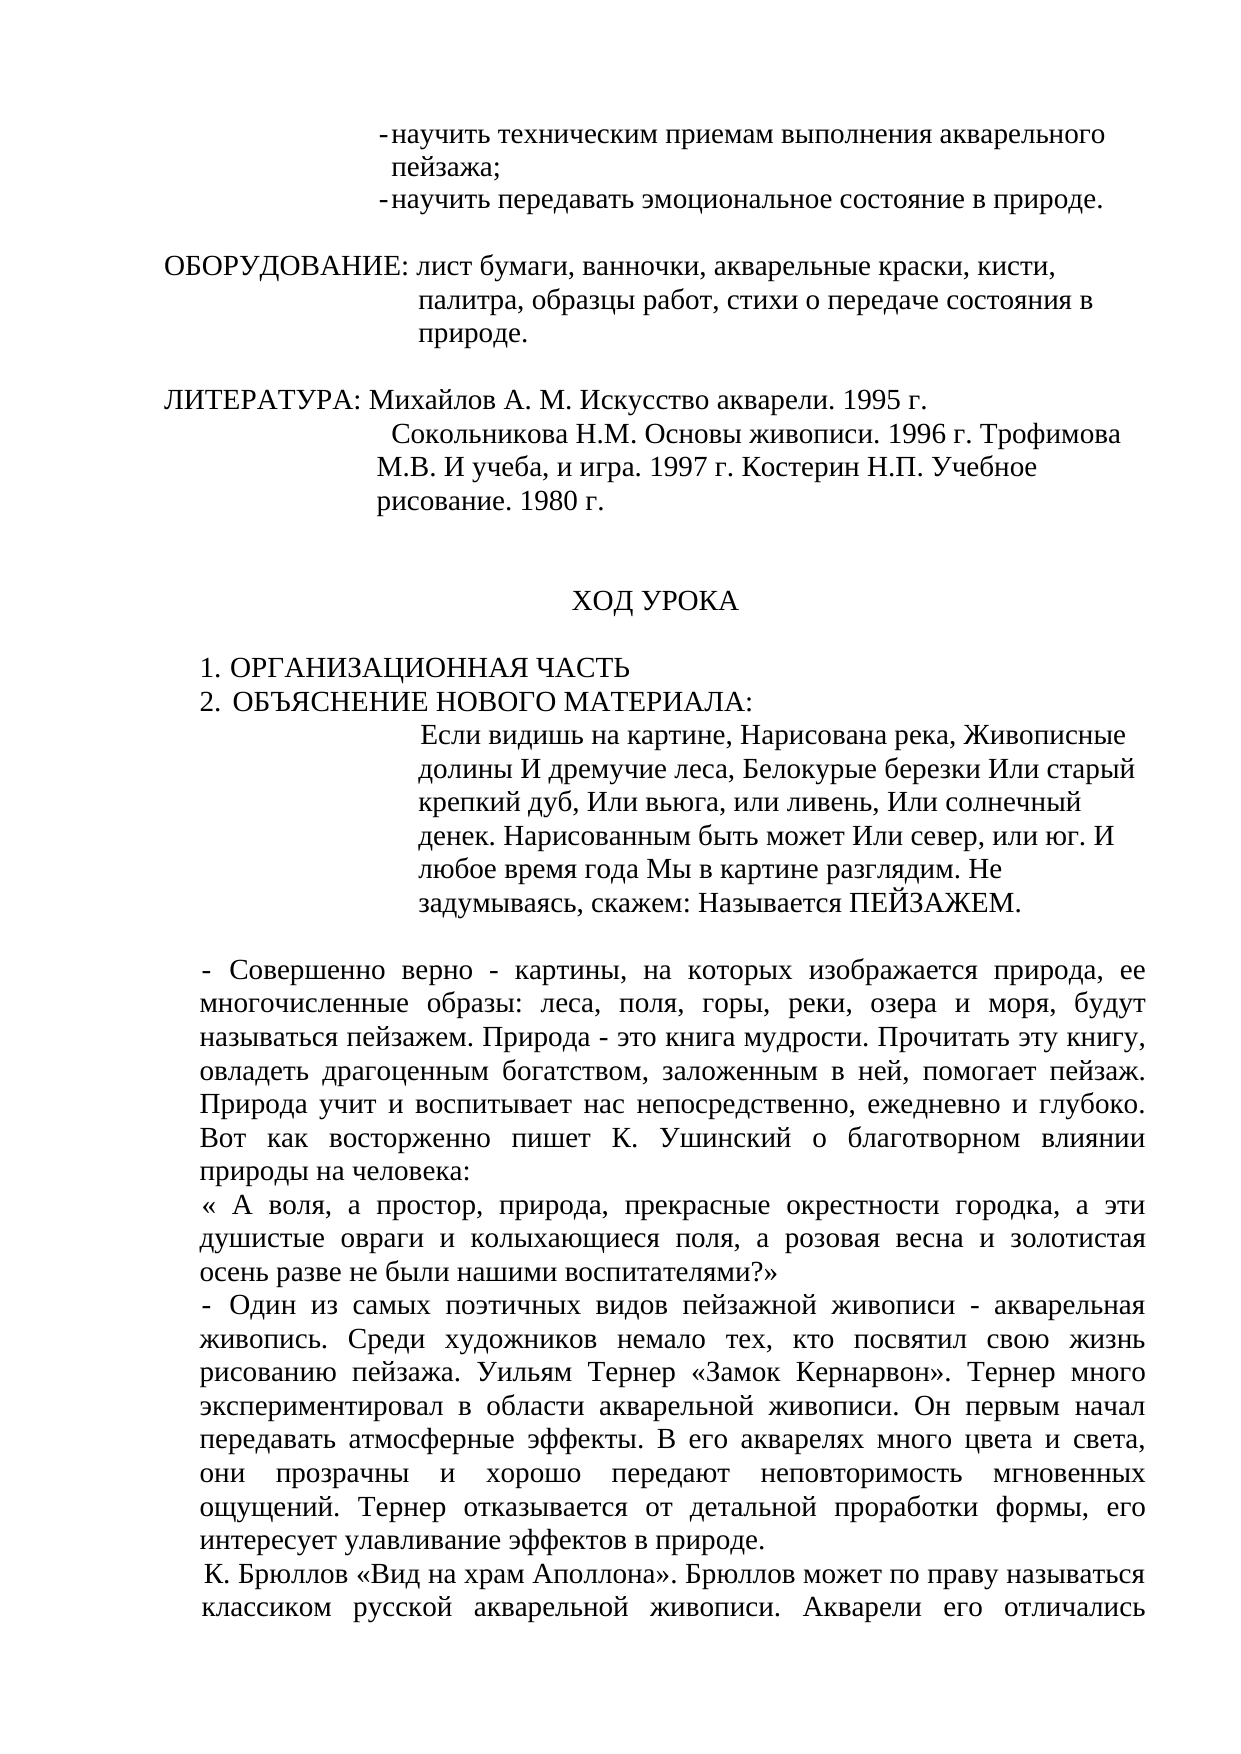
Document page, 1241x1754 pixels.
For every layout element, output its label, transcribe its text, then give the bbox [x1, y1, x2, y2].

list ОРГАНИЗАЦИОННАЯ ЧАСТЬ [164, 650, 1147, 684]
text Если видишь на картине, Нарисована река, Живописные долины И дремучие леса, Белокурые березки Или старый крепкий дуб, Или вьюга, или ливень, Или солнечный денек. Нарисованным быть может Или север, или юг. И любое время года Мы в картине разглядим. Не задумываясь, скажем: Называется ПЕЙЗАЖЕМ. [418, 717, 1147, 918]
list Совершенно верно - картины, на которых изображается природа, ее многочисленные образы: леса, поля, горы, реки, озера и моря, будут называться пейзажем. Природа - это книга мудрости. Прочитать эту книгу, овладеть драгоценным богатством, заложенным в ней, помогает пейзаж. Природа учит и воспитывает нас непосредственно, ежедневно и глубоко. Вот как восторженно пишет К. Ушинский о благотворном влиянии природы на человека: [199, 952, 1147, 1187]
text Сокольникова Н.М. Основы живописи. 1996 г. Трофимова М.В. И учеба, и игра. 1997 г. Костерин Н.П. Учебное рисование. 1980 г. [376, 416, 1147, 517]
list научить передавать эмоциональное состояние в природе. [378, 183, 1147, 215]
text ОБОРУДОВАНИЕ: лист бумаги, ванночки, акварельные краски, кисти, палитра, образцы работ, стихи о передаче состояния в природе. [164, 248, 1147, 349]
text ЛИТЕРАТУРА: Михайлов А. М. Искусство акварели. 1995 г. [164, 382, 1147, 416]
list ОБЪЯСНЕНИЕ НОВОГО МАТЕРИАЛА: [164, 684, 1147, 717]
list Один из самых поэтичных видов пейзажной живописи - акварельная живопись. Среди художников немало тех, кто посвятил свою жизнь рисованию пейзажа. Уильям Тернер «Замок Кернарвон». Тернер много экспериментировал в области акварельной живописи. Он первым начал передавать атмосферные эффекты. В его акварелях много цвета и света, они прозрачны и хорошо передают неповторимость мгновенных ощущений. Тернер отказывается от детальной проработки формы, его интересует улавливание эффектов в природе. [199, 1287, 1147, 1556]
list научить техническим приемам выполнения акварельного пейзажа; [378, 118, 1147, 183]
text « А воля, а простор, природа, прекрасные окрестности городка, а эти душистые овраги и колыхающиеся поля, а розовая весна и золотистая осень разве не были нашими воспитателями?» [199, 1187, 1147, 1287]
text ХОД УРОКА [164, 583, 1147, 617]
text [201, 1556, 1147, 1623]
